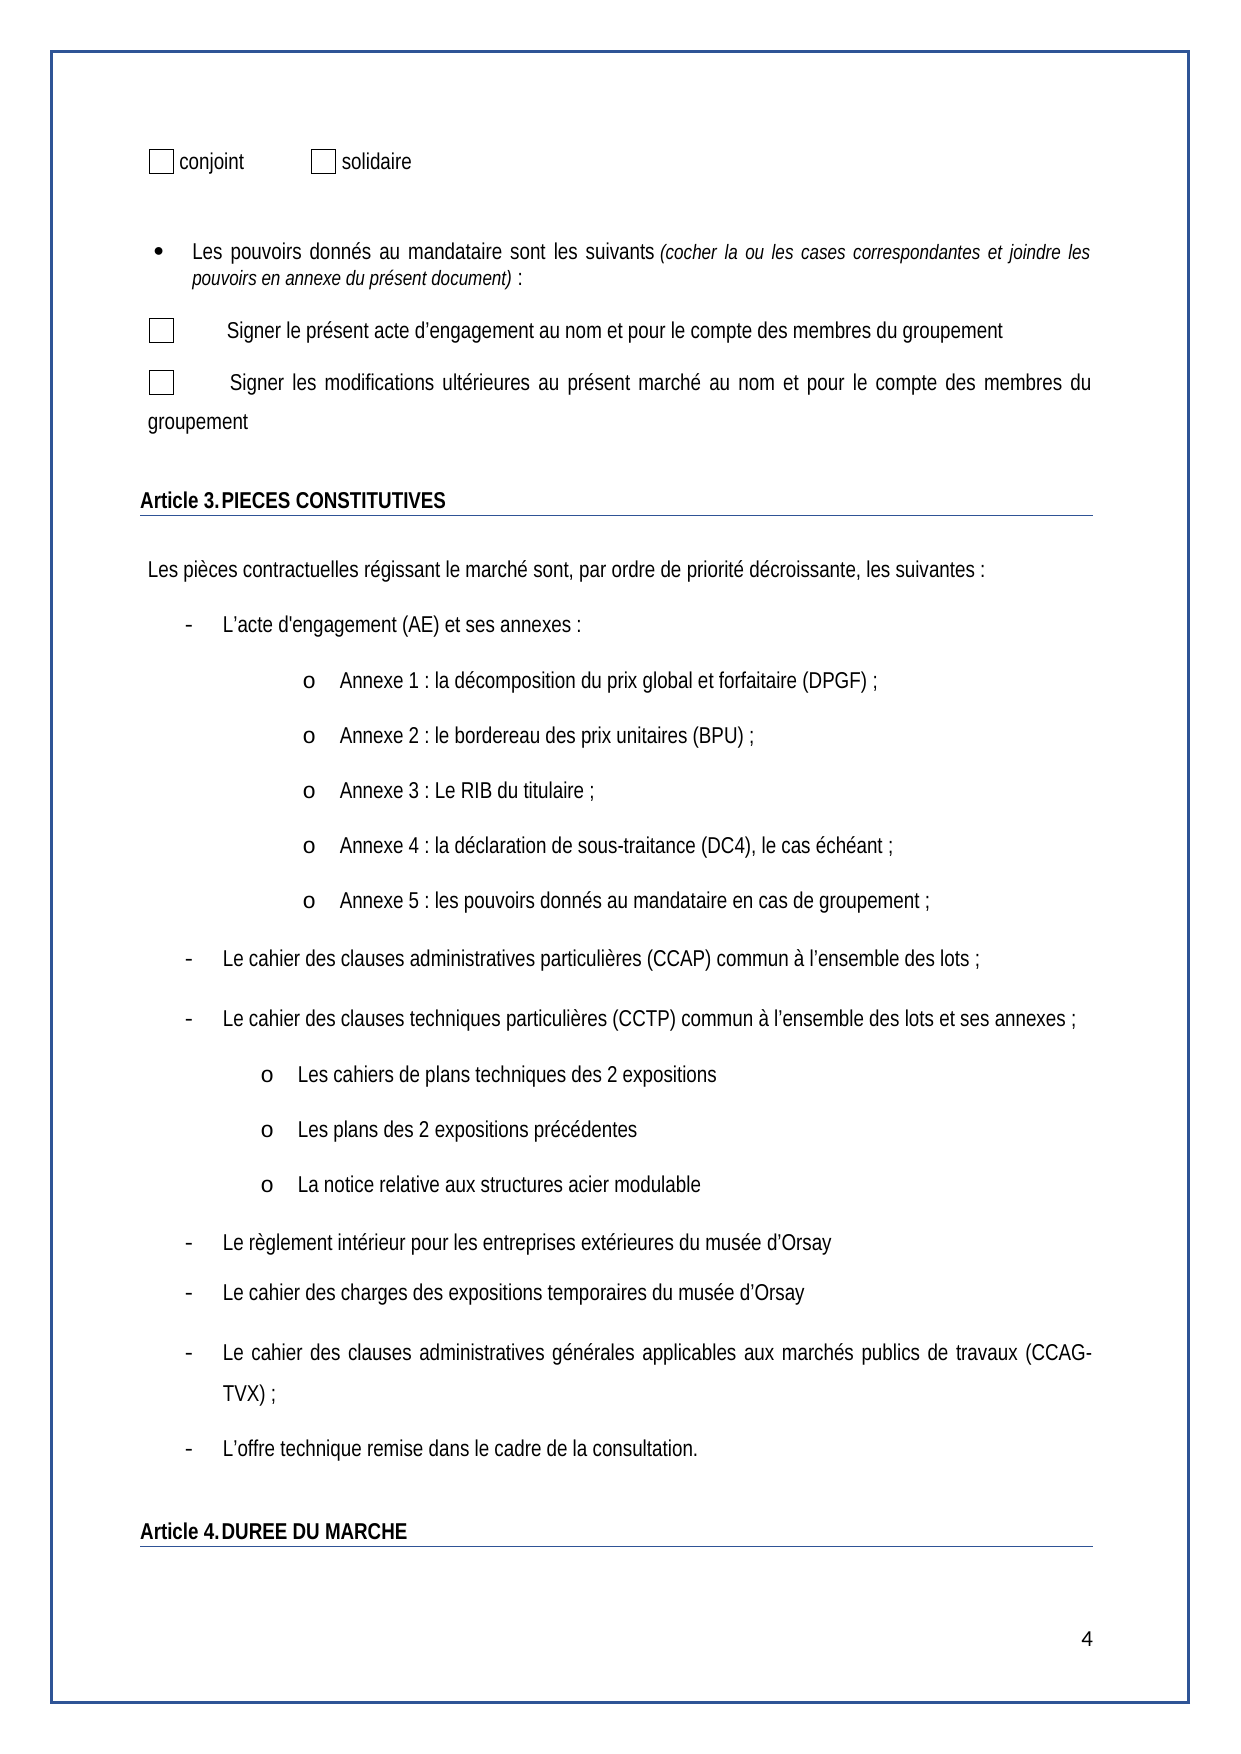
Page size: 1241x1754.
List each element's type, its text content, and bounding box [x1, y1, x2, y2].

list Annexe 4 : la déclaration de sous-traitance (DC4), le cas échéant ; [302, 832, 1093, 860]
list L’acte d'engagement (AE) et ses annexes : [185, 608, 1093, 639]
text conjoint solidaire [148, 148, 1093, 174]
list Annexe 1 : la décomposition du prix global et forfaitaire (DPGF) ; [302, 667, 1093, 695]
list Annexe 5 : les pouvoirs donnés au mandataire en cas de groupement ; [302, 887, 1093, 915]
list Le cahier des clauses administratives particulières (CCAP) commun à l’ensemble des lots ; [185, 942, 1093, 973]
list Le cahier des charges des expositions temporaires du musée d’Orsay [185, 1276, 1093, 1307]
list Le règlement intérieur pour les entreprises extérieures du musée d’Orsay [185, 1226, 1093, 1257]
text Les pièces contractuelles régissant le marché sont, par ordre de priorité décroissante, les suivantes : [148, 556, 1093, 582]
list Annexe 3 : Le RIB du titulaire ; [302, 777, 1093, 805]
list La notice relative aux structures acier modulable [260, 1171, 1093, 1199]
list Le cahier des clauses administratives générales applicables aux marchés publics de travaux (CCAG-TVX) ; [185, 1336, 1093, 1406]
text Signer les modifications ultérieures au présent marché au nom et pour le compte des membres du groupement [148, 369, 1093, 435]
list Les pouvoirs donnés au mandataire sont les suivants (cocher la ou les cases correspondantes et joindre les pouvoirs en annexe du présent document) : [154, 238, 1093, 291]
list Les plans des 2 expositions précédentes [260, 1116, 1093, 1144]
list DUREE DU MARCHE [140, 1518, 1093, 1546]
list L’offre technique remise dans le cadre de la consultation. [185, 1432, 1093, 1463]
list Les cahiers de plans techniques des 2 expositions [260, 1061, 1093, 1089]
list Le cahier des clauses techniques particulières (CCTP) commun à l’ensemble des lots et ses annexes ; [185, 1001, 1093, 1033]
list PIECES CONSTITUTIVES [140, 487, 1093, 515]
text Signer le présent acte d’engagement au nom et pour le compte des membres du groupement [148, 317, 1093, 343]
list Annexe 2 : le bordereau des prix unitaires (BPU) ; [302, 722, 1093, 750]
